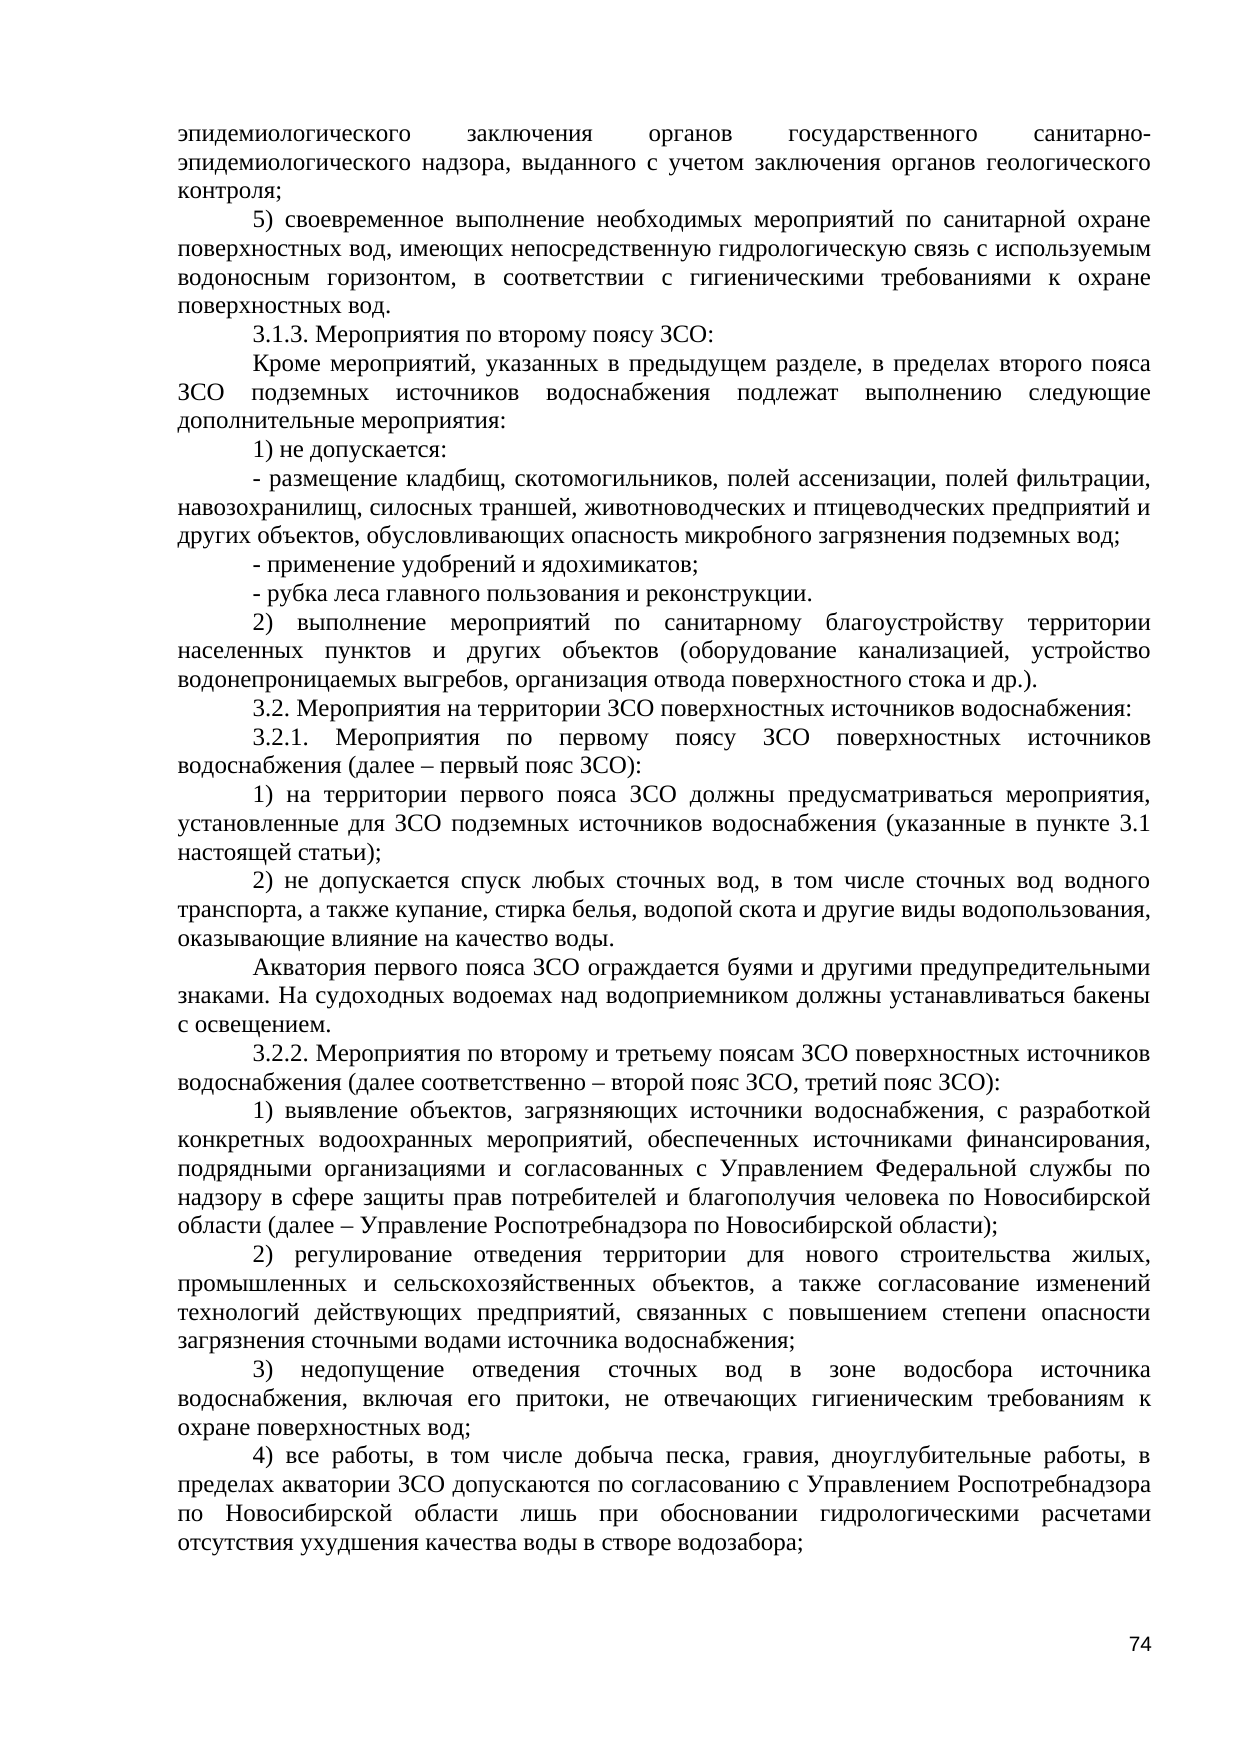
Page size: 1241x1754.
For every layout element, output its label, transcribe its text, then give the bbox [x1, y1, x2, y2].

text 1) на территории первого пояса ЗСО должны предусматриваться мероприятия, установленные для ЗСО подземных источников водоснабжения (указанные в пункте 3.1 настоящей статьи); [177, 779, 1152, 866]
text 3.1.3. Мероприятия по второму поясу ЗСО: [177, 319, 1152, 348]
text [177, 118, 1152, 204]
text 4) все работы, в том числе добыча песка, гравия, дноуглубительные работы, в пределах акватории ЗСО допускаются по согласованию с Управлением Роспотребнадзора по Новосибирской области лишь при обосновании гидрологическими расчетами отсутствия ухудшения качества воды в створе водозабора; [177, 1441, 1152, 1556]
text 2) регулирование отведения территории для нового строительства жилых, промышленных и сельскохозяйственных объектов, а также согласование изменений технологий действующих предприятий, связанных с повышением степени опасности загрязнения сточными водами источника водоснабжения; [177, 1239, 1152, 1354]
text 1) не допускается: [177, 434, 1152, 463]
text 3.2. Мероприятия на территории ЗСО поверхностных источников водоснабжения: [177, 693, 1152, 722]
text Кроме мероприятий, указанных в предыдущем разделе, в пределах второго пояса ЗСО подземных источников водоснабжения подлежат выполнению следующие дополнительные мероприятия: [177, 348, 1152, 434]
text - размещение кладбищ, скотомогильников, полей ассенизации, полей фильтрации, навозохранилищ, силосных траншей, животноводческих и птицеводческих предприятий и других объектов, обусловливающих опасность микробного загрязнения подземных вод; [177, 463, 1152, 549]
text 3) недопущение отведения сточных вод в зоне водосбора источника водоснабжения, включая его притоки, не отвечающих гигиеническим требованиям к охране поверхностных вод; [177, 1354, 1152, 1441]
text 1) выявление объектов, загрязняющих источники водоснабжения, с разработкой конкретных водоохранных мероприятий, обеспеченных источниками финансирования, подрядными организациями и согласованных с Управлением Федеральной службы по надзору в сфере защиты прав потребителей и благополучия человека по Новосибирской области (далее – Управление Роспотребнадзора по Новосибирской области); [177, 1096, 1152, 1239]
text 3.2.2. Мероприятия по второму и третьему поясам ЗСО поверхностных источников водоснабжения (далее соответственно – второй пояс ЗСО, третий пояс ЗСО): [177, 1038, 1152, 1096]
text 2) выполнение мероприятий по санитарному благоустройству территории населенных пунктов и других объектов (оборудование канализацией, устройство водонепроницаемых выгребов, организация отвода поверхностного стока и др.). [177, 607, 1152, 693]
text Акватория первого пояса ЗСО ограждается буями и другими предупредительными знаками. На судоходных водоемах над водоприемником должны устанавливаться бакены с освещением. [177, 952, 1152, 1038]
text 2) не допускается спуск любых сточных вод, в том числе сточных вод водного транспорта, а также купание, стирка белья, водопой скота и другие виды водопользования, оказывающие влияние на качество воды. [177, 866, 1152, 952]
text - применение удобрений и ядохимикатов; [177, 549, 1152, 578]
text 5) своевременное выполнение необходимых мероприятий по санитарной охране поверхностных вод, имеющих непосредственную гидрологическую связь с используемым водоносным горизонтом, в соответствии с гигиеническими требованиями к охране поверхностных вод. [177, 204, 1152, 319]
text 3.2.1. Мероприятия по первому поясу ЗСО поверхностных источников водоснабжения (далее – первый пояс ЗСО): [177, 722, 1152, 779]
text - рубка леса главного пользования и реконструкции. [177, 578, 1152, 607]
